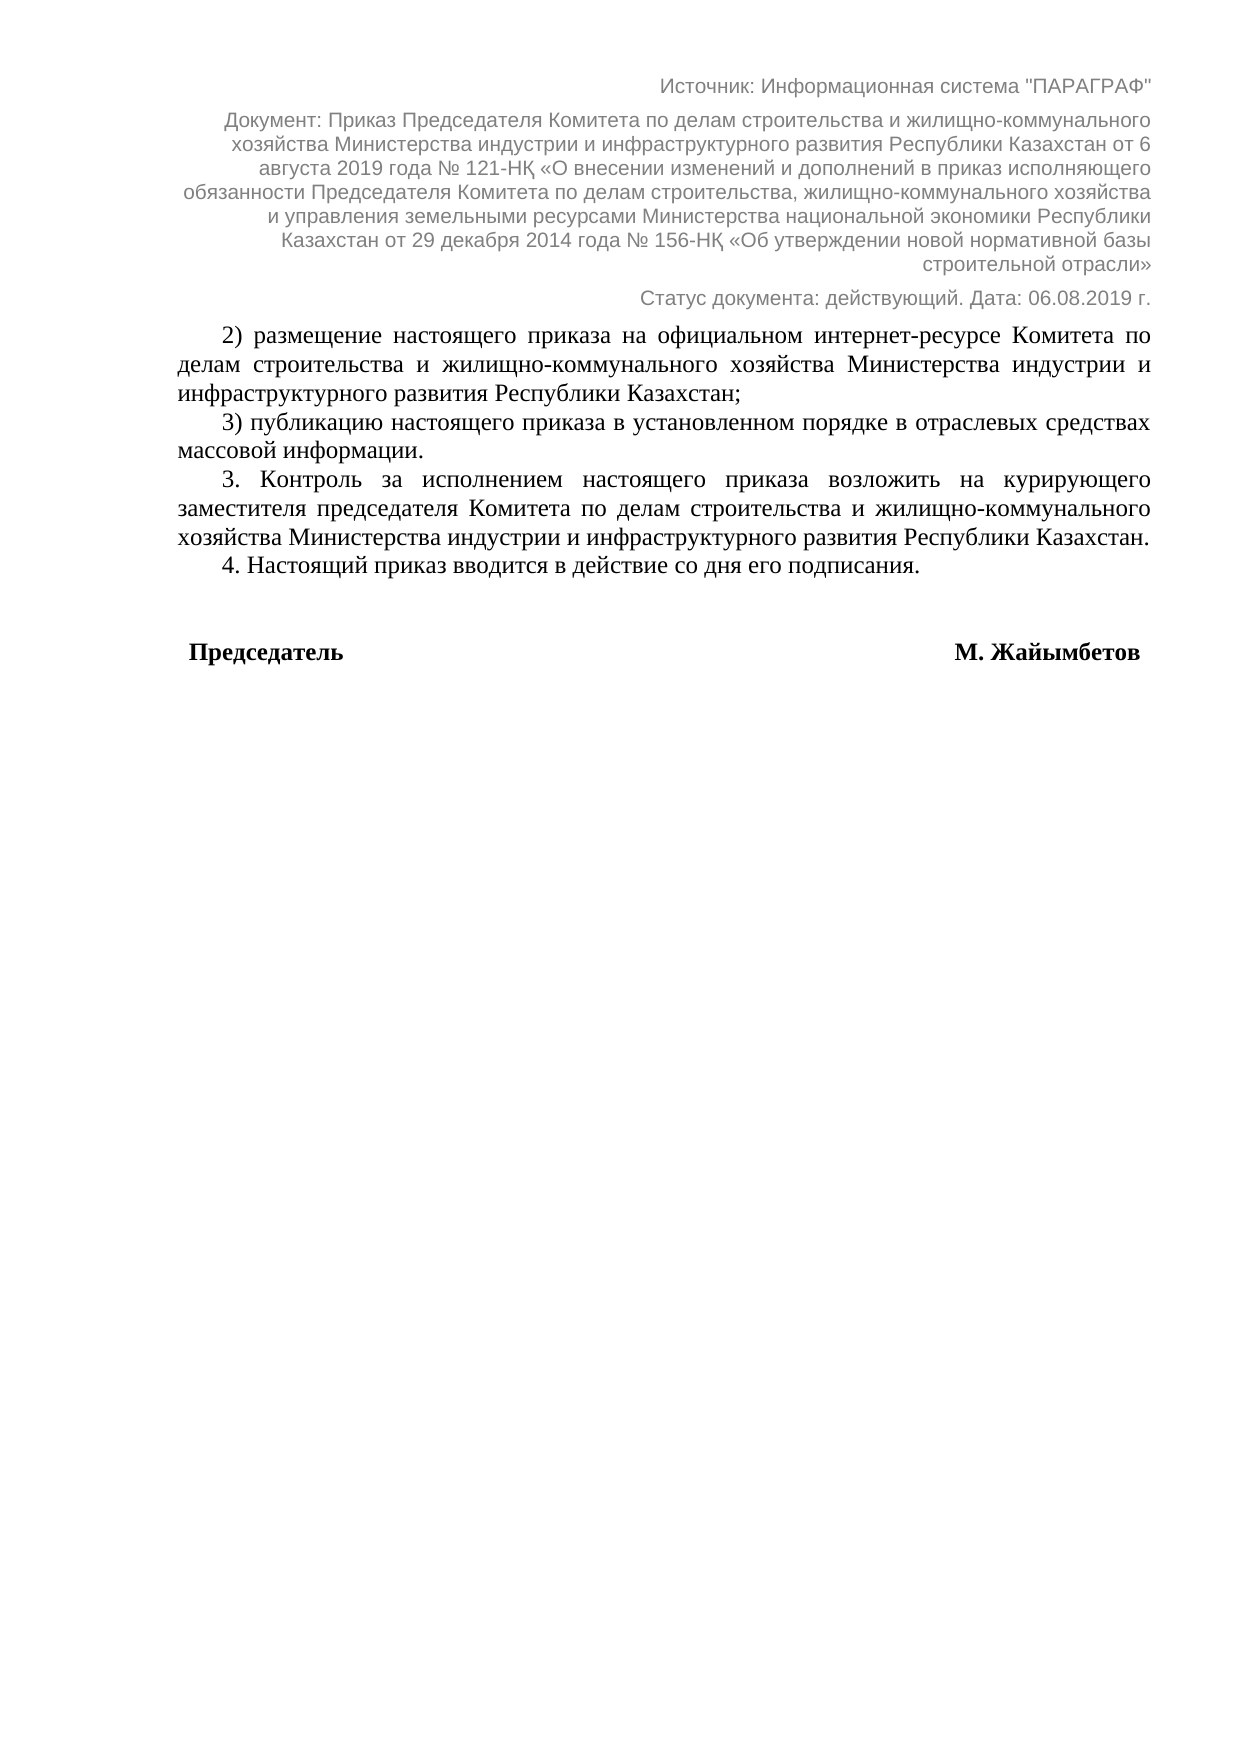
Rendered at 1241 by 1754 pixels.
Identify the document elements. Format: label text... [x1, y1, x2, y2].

table_header Председатель [177, 637, 664, 666]
table_header М. Жайымбетов [664, 637, 1152, 666]
text 4. Настоящий приказ вводится в действие со дня его подписания. [177, 551, 1152, 579]
text 2) размещение настоящего приказа на официальном интернет-ресурсе Комитета по делам строительства и жилищно-коммунального хозяйства Министерства индустрии и инфраструктурного развития Республики Казахстан; [177, 321, 1152, 407]
text 3. Контроль за исполнением настоящего приказа возложить на курирующего заместителя председателя Комитета по делам строительства и жилищно-коммунального хозяйства Министерства индустрии и инфраструктурного развития Республики Казахстан. [177, 464, 1152, 551]
text 3) публикацию настоящего приказа в установленном порядке в отраслевых средствах массовой информации. [177, 407, 1152, 464]
